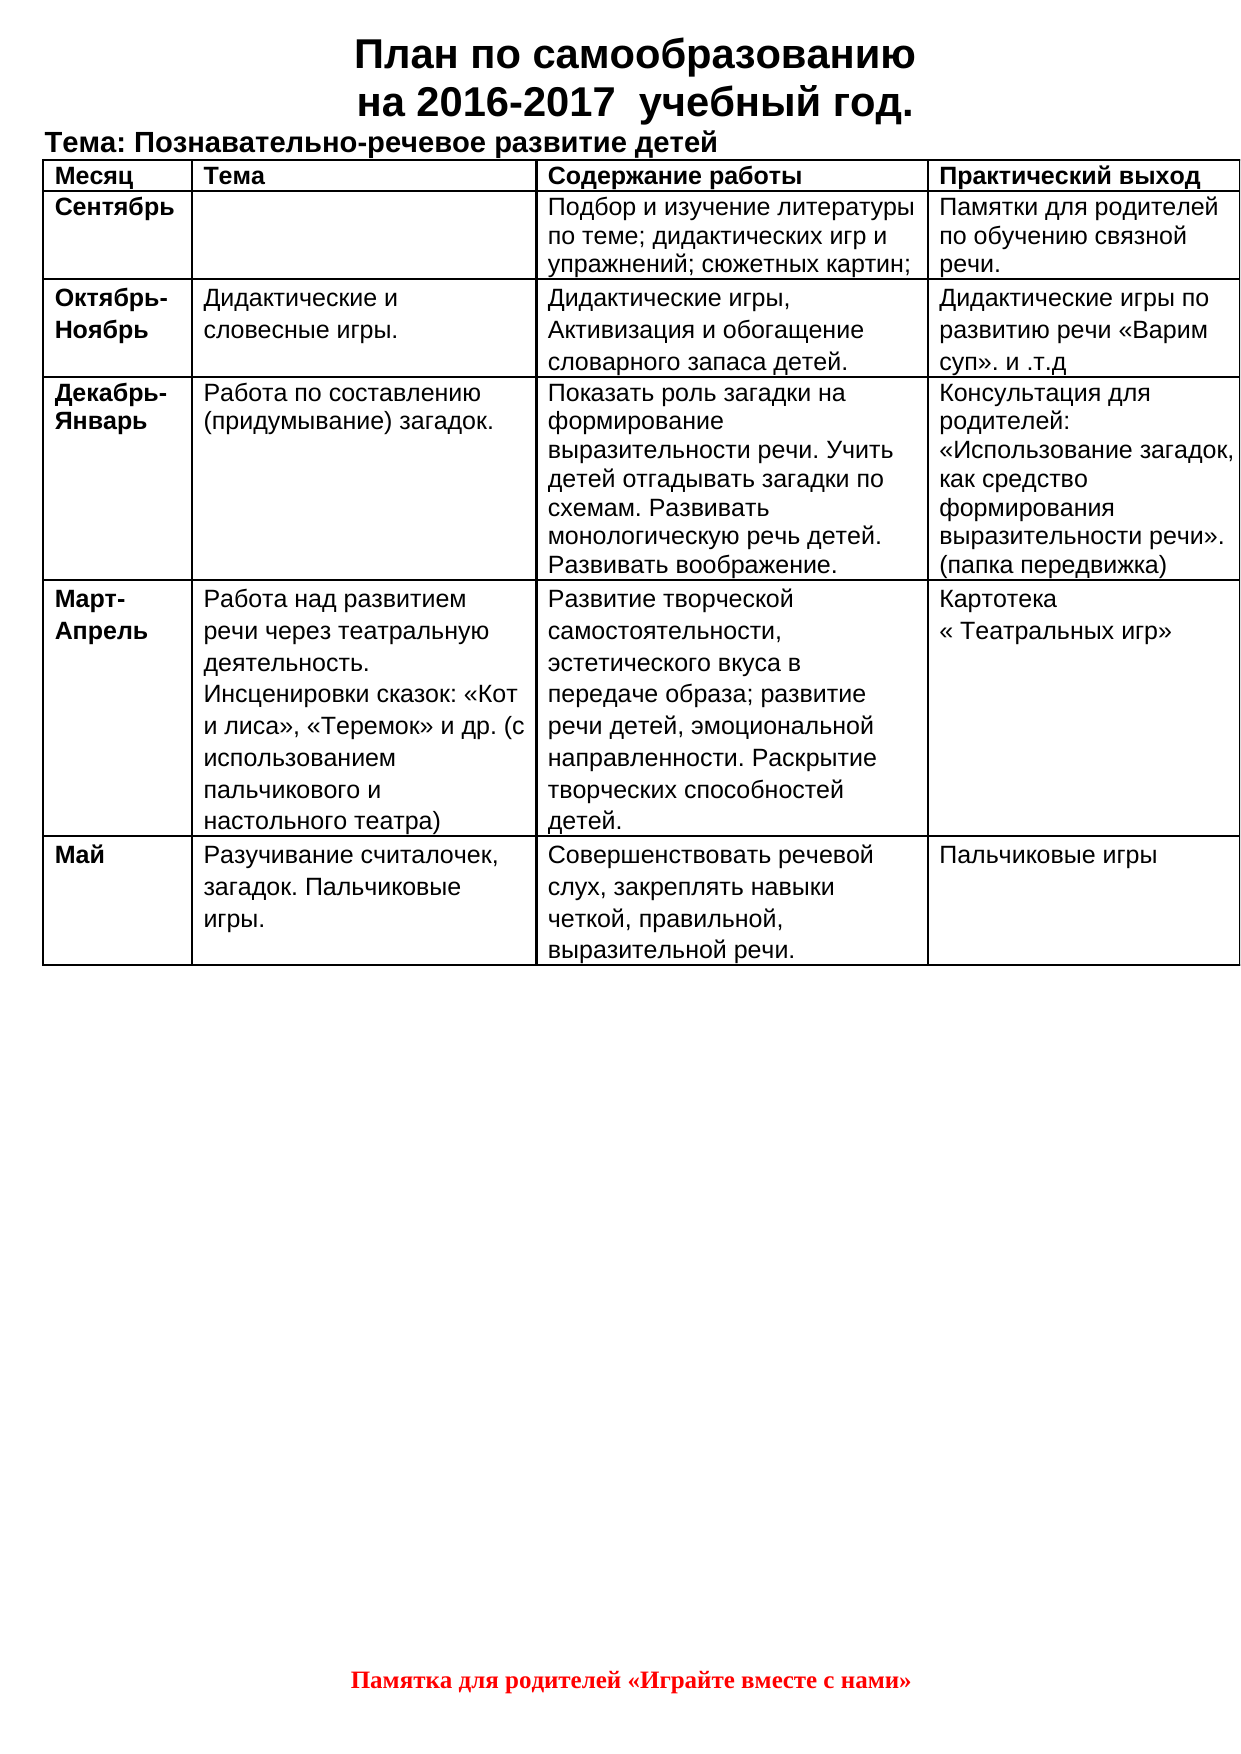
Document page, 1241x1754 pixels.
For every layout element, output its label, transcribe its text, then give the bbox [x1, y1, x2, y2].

table_cell Памятки для родителей по обучению связной речи. [929, 192, 1239, 278]
table_header Содержание работы [538, 161, 927, 190]
table_cell Дидактические игры, Активизация и обогащение словарного запаса детей. [538, 280, 927, 376]
table_cell [193, 192, 535, 278]
table_cell Май [44, 837, 191, 964]
text Тема: Познавательно-речевое развитие детей [44, 125, 1226, 159]
text на 2016-2017 учебный год. [44, 77, 1226, 125]
table_cell Дидактические и словесные игры. [193, 280, 535, 376]
table_cell Март-Апрель [44, 581, 191, 835]
table_cell Консультация для родителей: «Использование загадок, как средство формирования выразительности речи». (папка передвижка) [929, 378, 1239, 579]
table_header Практический выход [929, 161, 1239, 190]
table_cell Показать роль загадки на формирование выразительности речи. Учить детей отгадывать загадки по схемам. Развивать монологическую речь детей. Развивать воображение. [538, 378, 927, 579]
table_header Месяц [44, 161, 191, 190]
table_cell Подбор и изучение литературы по теме; дидактических игр и упражнений; сюжетных картин; [538, 192, 927, 278]
text Памятка для родителей «Играйте вместе с нами» [44, 1661, 1226, 1694]
text План по самообразованию [44, 29, 1226, 77]
table_cell Разучивание считалочек, загадок. Пальчиковые игры. [193, 837, 535, 964]
table_cell Сентябрь [44, 192, 191, 278]
table_cell Пальчиковые игры [929, 837, 1239, 964]
table_cell Работа над развитием речи через театральную деятельность. Инсценировки сказок: «Кот и лиса», «Теремок» и др. (с использованием пальчикового и настольного театра) [193, 581, 535, 835]
table_cell Октябрь-Ноябрь [44, 280, 191, 376]
table_cell Совершенствовать речевой слух, закреплять навыки четкой, правильной, выразительной речи. [538, 837, 927, 964]
table_cell Картотека « Театральных игр» [929, 581, 1239, 835]
table_cell Работа по составлению (придумывание) загадок. [193, 378, 535, 579]
table_cell Дидактические игры по развитию речи «Варим суп». и .т.д [929, 280, 1239, 376]
table_header Тема [193, 161, 535, 190]
table_cell Декабрь-Январь [44, 378, 191, 579]
table_cell Развитие творческой самостоятельности, эстетического вкуса в передаче образа; развитие речи детей, эмоциональной направленности. Раскрытие творческих способностей детей. [538, 581, 927, 835]
